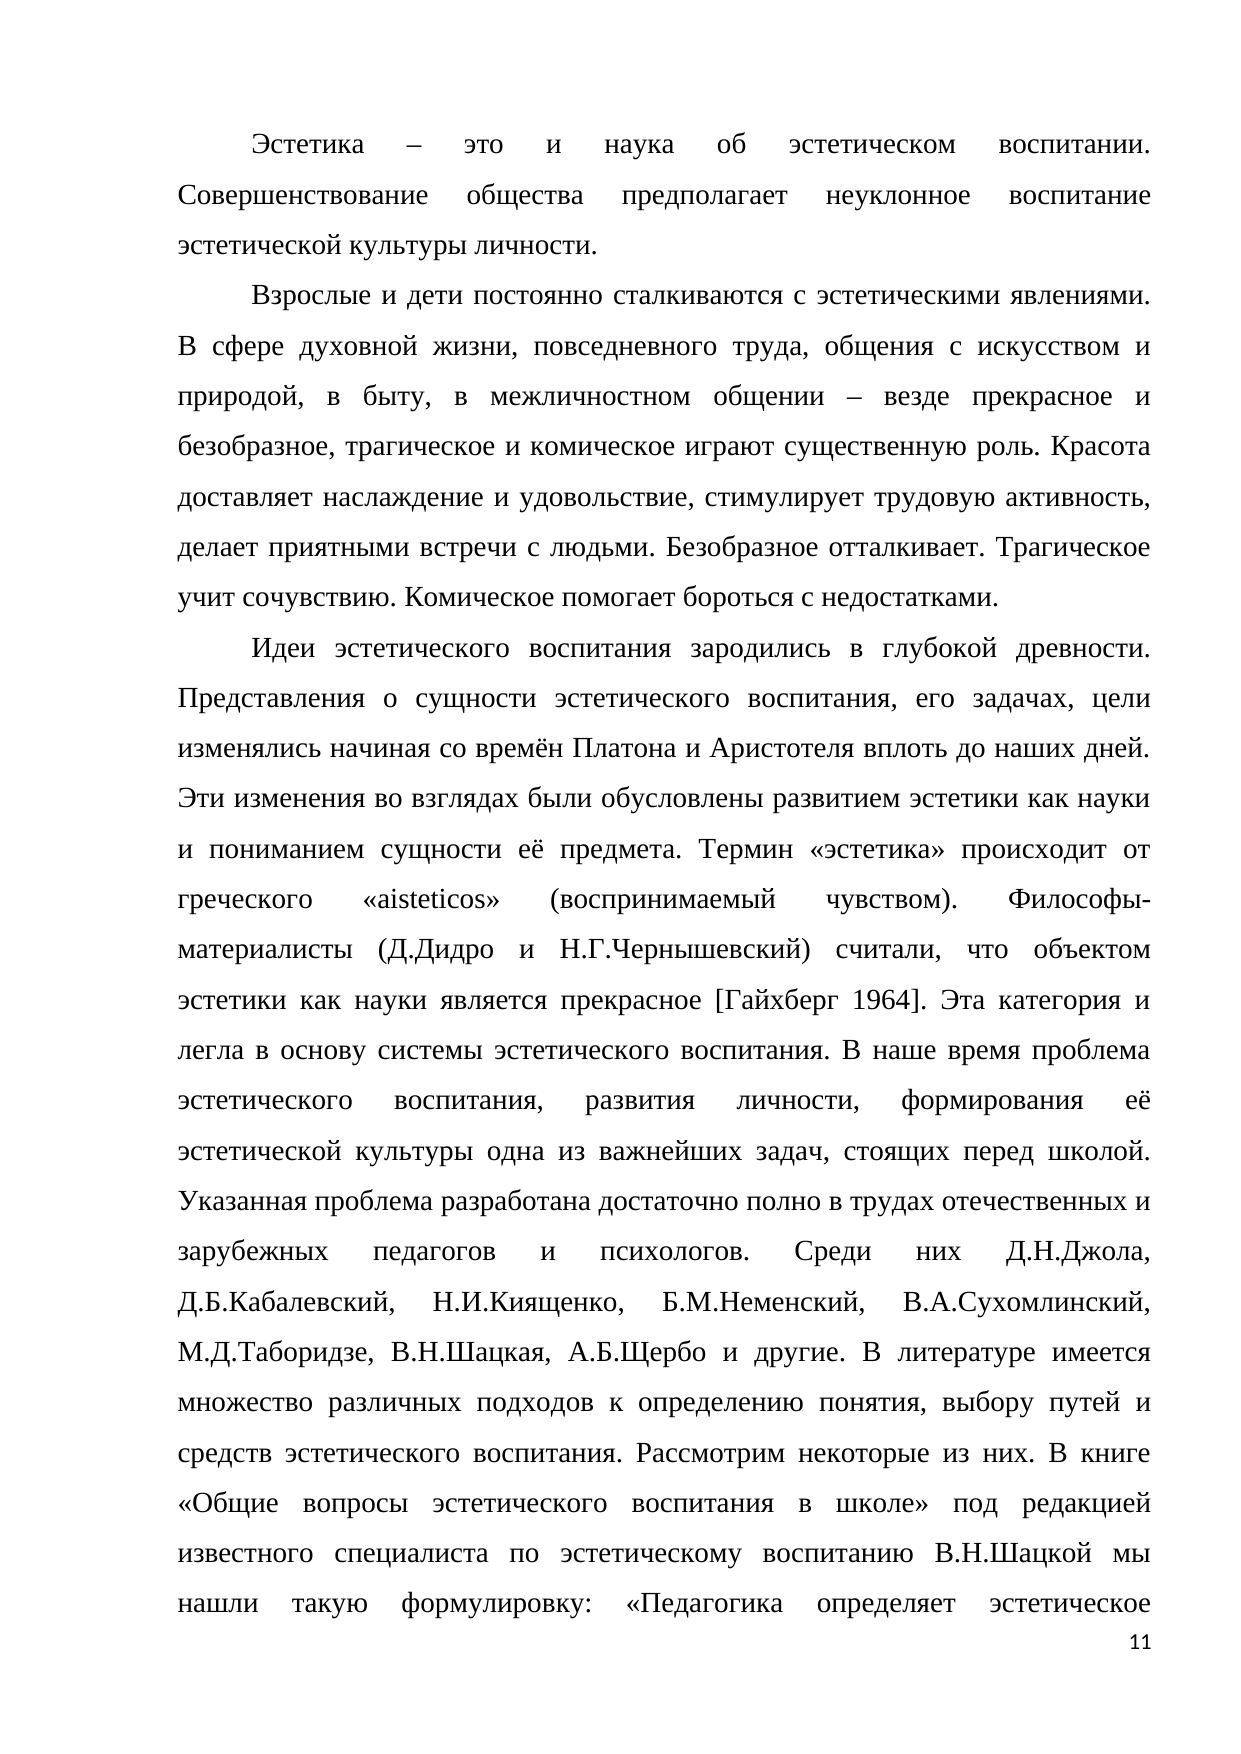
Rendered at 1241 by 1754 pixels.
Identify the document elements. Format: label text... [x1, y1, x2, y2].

text Взрослые и дети постоянно сталкиваются с эстетическими явлениями. В сфере духовной жизни, повседневного труда, общения с искусством и природой, в быту, в межличностном общении – везде прекрасное и безобразное, трагическое и комическое играют существенную роль. Красота доставляет наслаждение и удовольствие, стимулирует трудовую активность, делает приятными встречи с людьми. Безобразное отталкивает. Трагическое учит сочувствию. Комическое помогает бороться с недостатками. [177, 277, 1152, 613]
text Эстетика – это и наука об эстетическом воспитании. Совершенствование общества предполагает неуклонное воспитание эстетической культуры личности. [177, 127, 1152, 261]
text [177, 630, 1152, 1619]
